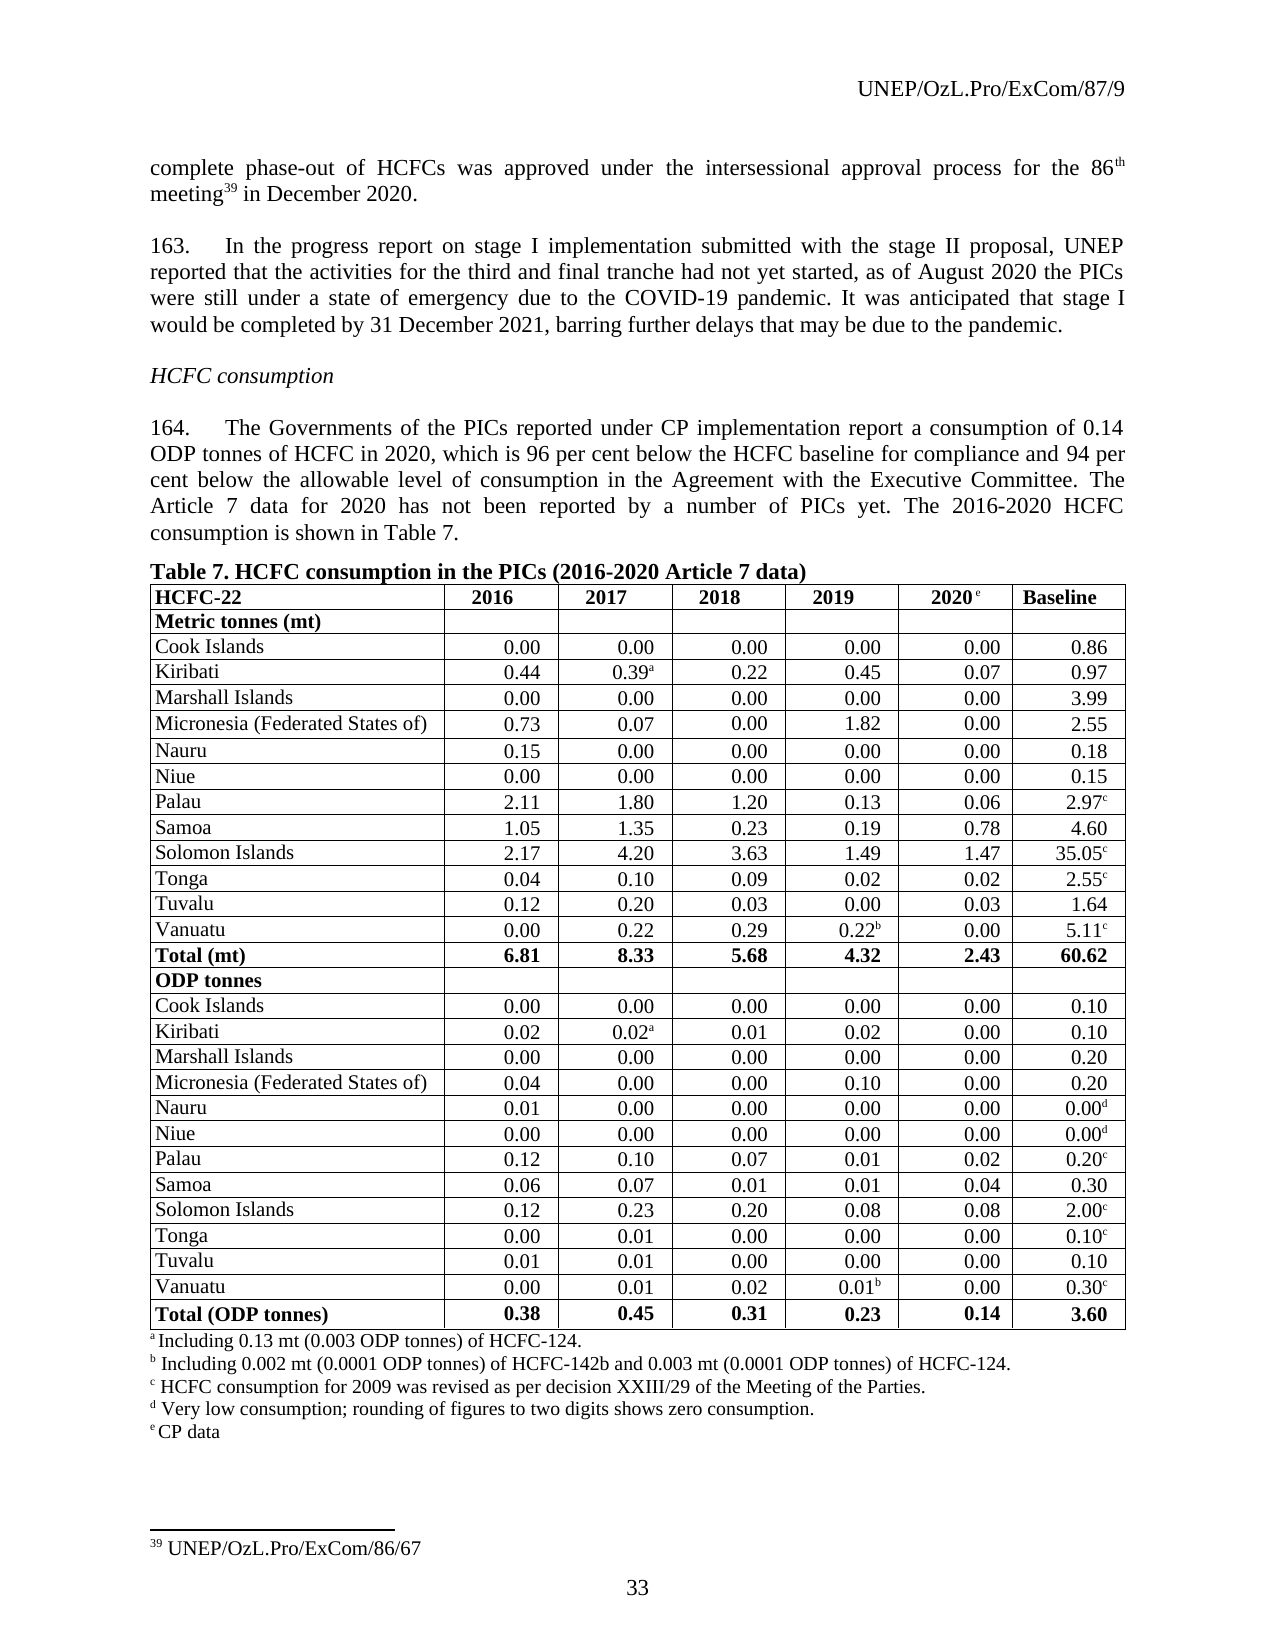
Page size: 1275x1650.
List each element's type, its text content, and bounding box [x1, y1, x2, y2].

table_cell 4.60 [1013, 815, 1125, 839]
table_cell 0.10c [1013, 1224, 1125, 1248]
table_cell [786, 610, 898, 633]
table_cell 0.00 [445, 917, 558, 942]
table_cell 0.97 [1013, 660, 1125, 684]
table_cell Palau [151, 1147, 444, 1171]
table_cell 0.29 [673, 917, 785, 942]
text d Very low consumption; rounding of figures to two digits shows zero consumption. [150, 1397, 1125, 1420]
table_cell 0.00 [899, 1070, 1012, 1095]
table_cell Vanuatu [151, 917, 444, 942]
table_cell 0.20 [559, 892, 672, 916]
table_cell 0.00 [673, 634, 785, 659]
table_cell Solomon Islands [151, 841, 444, 865]
table_cell 0.00 [899, 1045, 1012, 1069]
table_cell 0.06 [899, 790, 1012, 814]
table_cell [1013, 968, 1125, 993]
table_cell 2.11 [445, 790, 558, 814]
table_cell 0.01 [559, 1224, 672, 1248]
table_cell 0.00d [1013, 1096, 1125, 1120]
table_cell 1.05 [445, 815, 558, 839]
table_cell 0.00 [786, 739, 898, 763]
table_cell 0.13 [786, 790, 898, 814]
table_header HCFC-22 [151, 585, 444, 609]
table_cell Cook Islands [151, 994, 444, 1018]
table_cell 0.00 [899, 1249, 1012, 1273]
table_cell 6.81 [445, 943, 558, 967]
table_cell Marshall Islands [151, 1045, 444, 1069]
table_cell 0.00 [559, 739, 672, 763]
table_cell Total (mt) [151, 943, 444, 967]
table_cell [673, 610, 785, 633]
table_cell [786, 968, 898, 993]
table_cell 8.33 [559, 943, 672, 967]
table_cell 0.02 [899, 866, 1012, 891]
text b Including 0.002 mt (0.0001 ODP tonnes) of HCFC-142b and 0.003 mt (0.0001 ODP tonnes) of HCFC-124. [150, 1352, 1125, 1374]
table_cell 0.00 [786, 1224, 898, 1248]
table_cell 0.30c [1013, 1275, 1125, 1299]
table_cell 0.19 [786, 815, 898, 839]
table_cell 5.68 [673, 943, 785, 967]
table_cell 0.00 [673, 1249, 785, 1273]
table_cell 0.14 [899, 1300, 1012, 1328]
table_cell 60.62 [1013, 943, 1125, 967]
table_cell 0.00 [899, 634, 1012, 659]
table_cell 0.86 [1013, 634, 1125, 659]
table_cell 0.00 [673, 764, 785, 788]
table_header 2017 [559, 585, 672, 609]
table_cell Vanuatu [151, 1275, 444, 1299]
table_cell 0.00 [673, 1121, 785, 1146]
table_cell 0.00 [786, 685, 898, 710]
subtitle In the progress report on stage I implementation submitted with the stage II proposal, UNEP reported that the activities for the third and final tranche had not yet started, as of August 2020 the PICs were still under a state of emergency due to the COVID-19 pandemic. It was anticipated that stage I would be completed by 31 December 2021, barring further delays that may be due to the pandemic. [150, 232, 1125, 337]
table_cell 0.78 [899, 815, 1012, 839]
table_cell 0.10 [1013, 1249, 1125, 1273]
table_cell 0.10 [1013, 994, 1125, 1018]
table_cell 0.00 [673, 739, 785, 763]
table_cell Total (ODP tonnes) [151, 1300, 444, 1328]
table_cell Nauru [151, 739, 444, 763]
table_cell 0.20 [1013, 1045, 1125, 1069]
table_cell 0.00 [559, 994, 672, 1018]
table_cell 0.00 [445, 994, 558, 1018]
table_cell 0.00 [673, 994, 785, 1018]
table_cell 3.99 [1013, 685, 1125, 710]
table_cell [445, 610, 558, 633]
table_cell 1.49 [786, 841, 898, 865]
table_cell Palau [151, 790, 444, 814]
table_cell 0.01 [673, 1019, 785, 1044]
table_cell 0.15 [1013, 764, 1125, 788]
table_cell 0.07 [899, 660, 1012, 684]
table_cell 0.00 [786, 1249, 898, 1273]
table_cell 4.20 [559, 841, 672, 865]
table_cell 3.60 [1013, 1300, 1125, 1328]
text Table 7. HCFC consumption in the PICs (2016-2020 Article 7 data) [150, 558, 1125, 584]
table_cell Micronesia (Federated States of) [151, 1070, 444, 1095]
table_cell 2.43 [899, 943, 1012, 967]
table_cell 0.00 [445, 1045, 558, 1069]
table_cell 0.00 [899, 764, 1012, 788]
table_cell Micronesia (Federated States of) [151, 711, 444, 737]
table_cell 0.23 [559, 1198, 672, 1222]
table_cell 0.00 [899, 994, 1012, 1018]
table_cell 0.01 [559, 1249, 672, 1273]
table_cell 0.07 [673, 1147, 785, 1171]
table_cell 0.00 [673, 685, 785, 710]
table_cell 0.02 [786, 866, 898, 891]
table_cell 0.00 [899, 1224, 1012, 1248]
table_cell 5.11c [1013, 917, 1125, 942]
table_cell 0.15 [445, 739, 558, 763]
table_cell 0.01b [786, 1275, 898, 1299]
table_cell 0.10 [786, 1070, 898, 1095]
table_cell 2.17 [445, 841, 558, 865]
table_cell 0.02 [899, 1147, 1012, 1171]
table_cell 0.44 [445, 660, 558, 684]
table_cell 3.63 [673, 841, 785, 865]
table_cell 1.64 [1013, 892, 1125, 916]
table_header 2016 [445, 585, 558, 609]
table_cell 0.00 [899, 1121, 1012, 1146]
table_cell 0.01 [445, 1096, 558, 1120]
table_cell 0.10 [559, 1147, 672, 1171]
table_cell 0.00 [673, 1224, 785, 1248]
table_cell 0.00 [899, 739, 1012, 763]
table_cell 0.23 [673, 815, 785, 839]
table_cell [673, 968, 785, 993]
table_cell 0.00 [899, 1096, 1012, 1120]
table_cell 0.01 [445, 1249, 558, 1273]
table_cell 0.08 [786, 1198, 898, 1222]
table_cell 0.00 [445, 764, 558, 788]
table_cell 0.00 [673, 1070, 785, 1095]
table_cell [559, 968, 672, 993]
table_cell ODP tonnes [151, 968, 444, 993]
table_cell 0.30 [1013, 1173, 1125, 1197]
table_cell 0.00 [559, 685, 672, 710]
table_cell 1.35 [559, 815, 672, 839]
table_cell 0.01 [673, 1173, 785, 1197]
table_cell 0.10 [1013, 1019, 1125, 1044]
table_cell [559, 610, 672, 633]
table_cell 0.00 [559, 634, 672, 659]
table_cell 0.00 [899, 917, 1012, 942]
table_cell [899, 968, 1012, 993]
table_cell Marshall Islands [151, 685, 444, 710]
table_cell 0.08 [899, 1198, 1012, 1222]
table_cell 0.02a [559, 1019, 672, 1044]
table_cell 35.05c [1013, 841, 1125, 865]
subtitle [150, 154, 1125, 207]
text a Including 0.13 mt (0.003 ODP tonnes) of HCFC-124. [150, 1330, 1125, 1352]
table_cell 0.00 [559, 764, 672, 788]
table_cell 0.00 [786, 1121, 898, 1146]
table_cell 0.12 [445, 1147, 558, 1171]
table_cell 0.03 [899, 892, 1012, 916]
table_cell 0.04 [445, 1070, 558, 1095]
table_cell 0.00 [899, 685, 1012, 710]
table_cell 0.07 [559, 711, 672, 737]
table_cell 0.02 [445, 1019, 558, 1044]
table_cell 0.73 [445, 711, 558, 737]
table_cell 0.23 [786, 1300, 898, 1328]
table_cell Samoa [151, 815, 444, 839]
table_cell 0.12 [445, 1198, 558, 1222]
table_cell 0.12 [445, 892, 558, 916]
table_cell 0.00 [559, 1045, 672, 1069]
table_cell 0.20 [673, 1198, 785, 1222]
table_cell 0.00 [445, 1224, 558, 1248]
subtitle The Governments of the PICs reported under CP implementation report a consumption of 0.14 ODP tonnes of HCFC in 2020, which is 96 per cent below the HCFC baseline for compliance and 94 per cent below the allowable level of consumption in the Agreement with the Executive Committee. The Article 7 data for 2020 has not been reported by a number of PICs yet. The 2016-2020 HCFC consumption is shown in Table 7. [150, 413, 1125, 545]
table_cell Tuvalu [151, 1249, 444, 1273]
table_cell Tonga [151, 866, 444, 891]
table_cell 0.00d [1013, 1121, 1125, 1146]
table_cell Kiribati [151, 1019, 444, 1044]
text e CP data [150, 1420, 1125, 1443]
table_cell 0.00 [673, 1045, 785, 1069]
table_cell Niue [151, 1121, 444, 1146]
table_cell 0.00 [559, 1070, 672, 1095]
table_cell Kiribati [151, 660, 444, 684]
table_cell 0.38 [445, 1300, 558, 1328]
table_cell Tonga [151, 1224, 444, 1248]
table_cell 0.00 [445, 1275, 558, 1299]
table_cell 0.00 [673, 711, 785, 737]
table_cell 0.00 [673, 1096, 785, 1120]
table_cell 2.00c [1013, 1198, 1125, 1222]
table_cell 2.55c [1013, 866, 1125, 891]
table_cell 1.80 [559, 790, 672, 814]
table_cell 0.00 [786, 1045, 898, 1069]
table_cell [445, 968, 558, 993]
table_cell 2.97c [1013, 790, 1125, 814]
table_cell Nauru [151, 1096, 444, 1120]
table_cell 0.01 [786, 1147, 898, 1171]
table_cell 0.00 [559, 1121, 672, 1146]
table_cell 0.04 [445, 866, 558, 891]
table_cell 0.04 [899, 1173, 1012, 1197]
table_cell 0.10 [559, 866, 672, 891]
table_header 2019 [786, 585, 898, 609]
table_cell Cook Islands [151, 634, 444, 659]
table_cell 0.01 [559, 1275, 672, 1299]
text c HCFC consumption for 2009 was revised as per decision XXIII/29 of the Meeting of the Parties. [150, 1374, 1125, 1397]
table_cell 0.06 [445, 1173, 558, 1197]
table_cell 0.00 [899, 1019, 1012, 1044]
table_cell 0.00 [899, 711, 1012, 737]
table_cell 0.00 [786, 892, 898, 916]
table_cell 0.45 [559, 1300, 672, 1328]
table_cell Tuvalu [151, 892, 444, 916]
table_cell 0.00 [899, 1275, 1012, 1299]
table_cell 0.39a [559, 660, 672, 684]
table_cell 2.55 [1013, 711, 1125, 737]
table_cell 0.00 [786, 994, 898, 1018]
table_cell 0.00 [786, 1096, 898, 1120]
table_cell 0.01 [786, 1173, 898, 1197]
table_cell 0.02 [673, 1275, 785, 1299]
table_header Baseline [1013, 585, 1125, 609]
table_cell 0.22 [673, 660, 785, 684]
table_cell Solomon Islands [151, 1198, 444, 1222]
table_cell 0.22b [786, 917, 898, 942]
table_cell 0.20c [1013, 1147, 1125, 1171]
table_cell 0.18 [1013, 739, 1125, 763]
table_cell 0.00 [786, 764, 898, 788]
table_cell 0.45 [786, 660, 898, 684]
table_cell 0.00 [445, 685, 558, 710]
table_cell Niue [151, 764, 444, 788]
table_cell [899, 610, 1012, 633]
table_cell 0.00 [559, 1096, 672, 1120]
table_cell 4.32 [786, 943, 898, 967]
table_cell 0.00 [445, 634, 558, 659]
table_cell 1.20 [673, 790, 785, 814]
table_header 2018 [673, 585, 785, 609]
table_cell 0.00 [445, 1121, 558, 1146]
table_cell 0.02 [786, 1019, 898, 1044]
table_cell 1.82 [786, 711, 898, 737]
table_cell 0.03 [673, 892, 785, 916]
table_cell 1.47 [899, 841, 1012, 865]
table_cell 0.31 [673, 1300, 785, 1328]
table_cell Metric tonnes (mt) [151, 610, 444, 633]
table_header 2020 e [899, 585, 1012, 609]
table_cell Samoa [151, 1173, 444, 1197]
table_cell 0.20 [1013, 1070, 1125, 1095]
table_cell 0.22 [559, 917, 672, 942]
subtitle HCFC consumption [150, 362, 1125, 388]
table_cell [1013, 610, 1125, 633]
table_cell 0.00 [786, 634, 898, 659]
table_cell 0.07 [559, 1173, 672, 1197]
table_cell 0.09 [673, 866, 785, 891]
